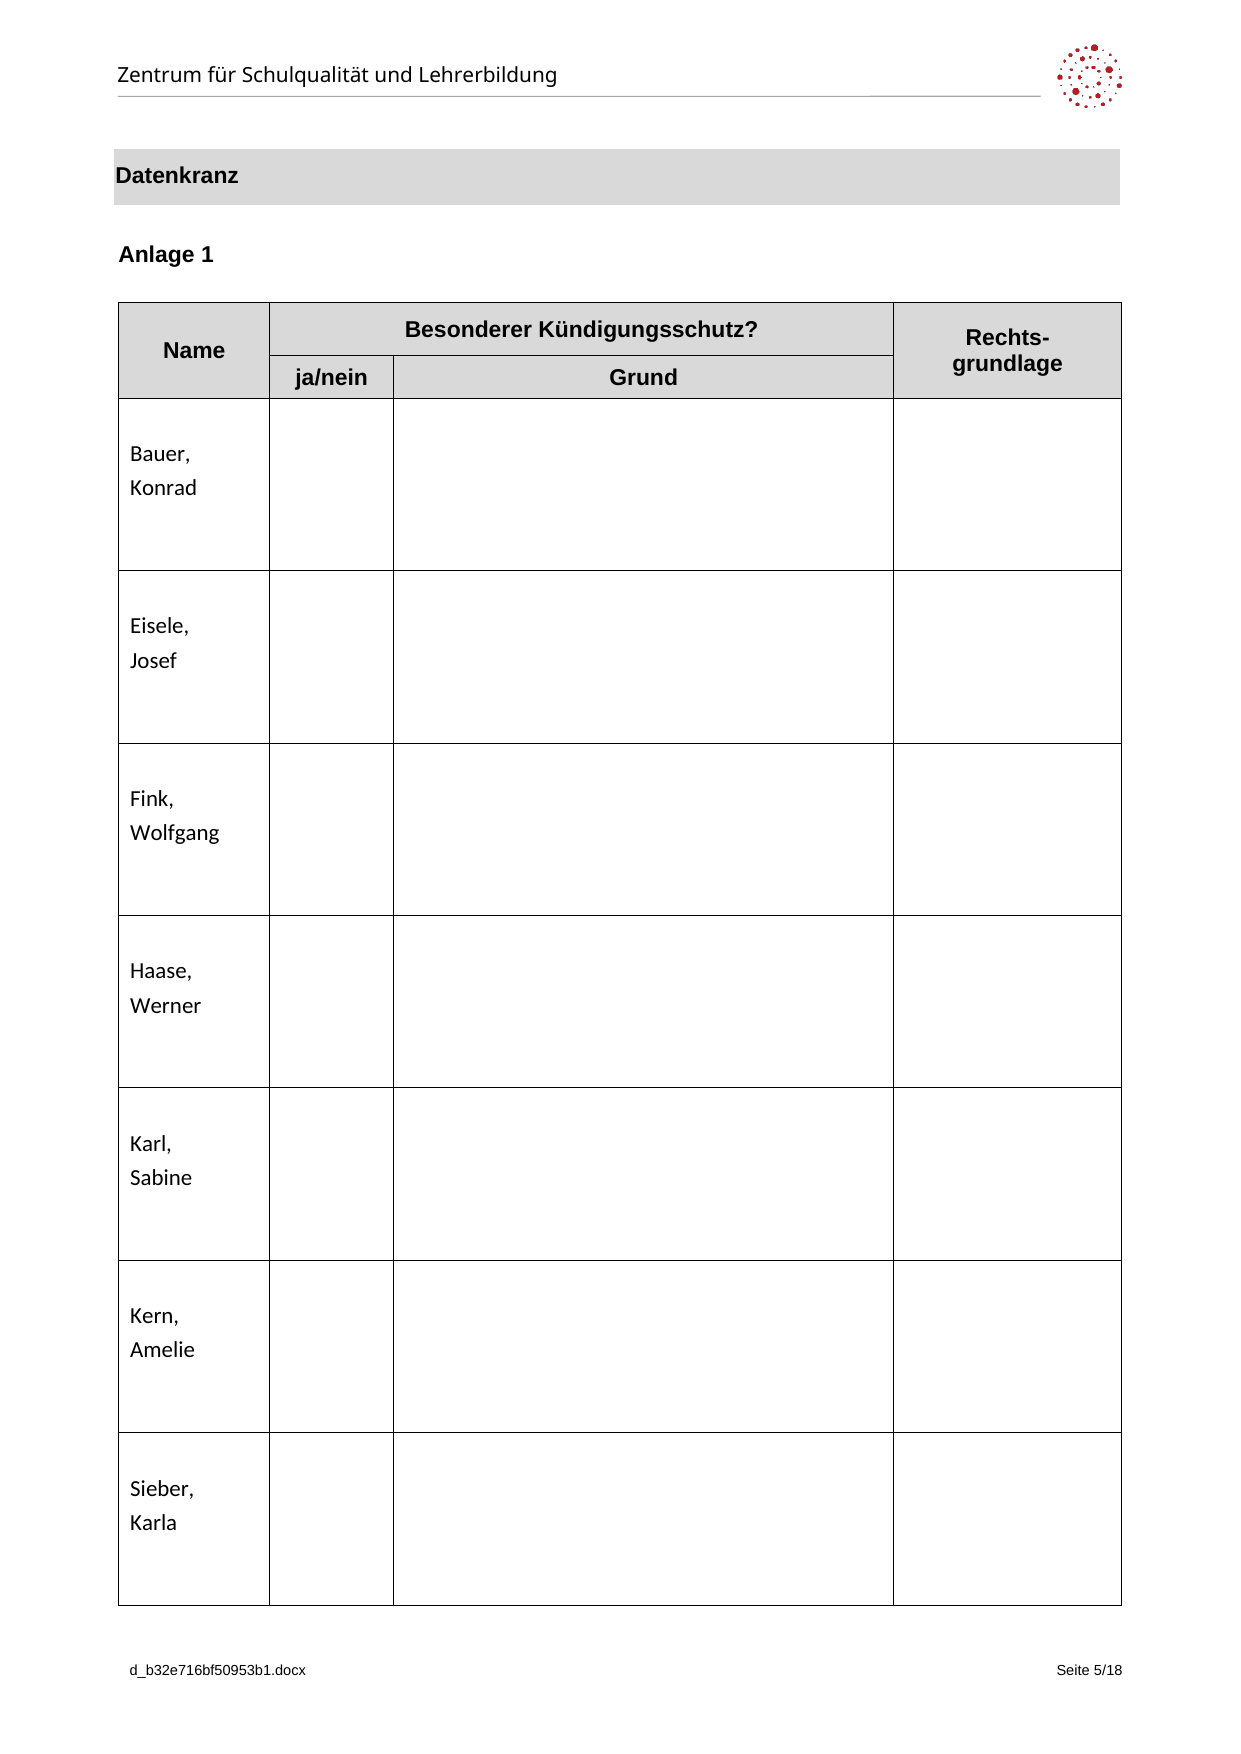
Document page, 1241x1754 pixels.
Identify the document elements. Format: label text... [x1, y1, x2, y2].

table_cell [894, 916, 1121, 1087]
table_cell Kern, Amelie [119, 1261, 269, 1432]
table_cell ja/nein [270, 356, 393, 398]
table_cell Fink, Wolfgang [119, 744, 269, 915]
table_cell [270, 744, 393, 915]
table_cell [270, 1433, 393, 1604]
table_cell [894, 399, 1121, 570]
table_cell [894, 1433, 1121, 1604]
table_cell [894, 1261, 1121, 1432]
table_cell [270, 1088, 393, 1260]
table_cell [394, 916, 893, 1087]
table_cell [270, 571, 393, 742]
picture [1056, 40, 1123, 112]
table_cell [394, 1433, 893, 1604]
table_cell [894, 744, 1121, 915]
table_header Besonderer Kündigungsschutz? [270, 303, 893, 355]
table_header Rechts- grundlage [894, 303, 1121, 398]
table_cell [394, 571, 893, 742]
table_header Name [119, 303, 269, 398]
table_cell [894, 1088, 1121, 1260]
table_cell Karl, Sabine [119, 1088, 269, 1260]
table_cell [270, 399, 393, 570]
table_cell Grund [394, 356, 893, 398]
table_cell [270, 916, 393, 1087]
text Datenkranz [115, 150, 1119, 204]
table_cell [394, 1261, 893, 1432]
table_cell Haase, Werner [119, 916, 269, 1087]
table_cell [394, 399, 893, 570]
table_cell [394, 744, 893, 915]
table_cell Sieber, Karla [119, 1433, 269, 1604]
table_cell Eisele, Josef [119, 571, 269, 742]
table_cell [894, 571, 1121, 742]
table_cell Bauer, Konrad [119, 399, 269, 570]
table_cell [394, 1088, 893, 1260]
table_cell [270, 1261, 393, 1432]
text Anlage 1 [118, 236, 1122, 269]
